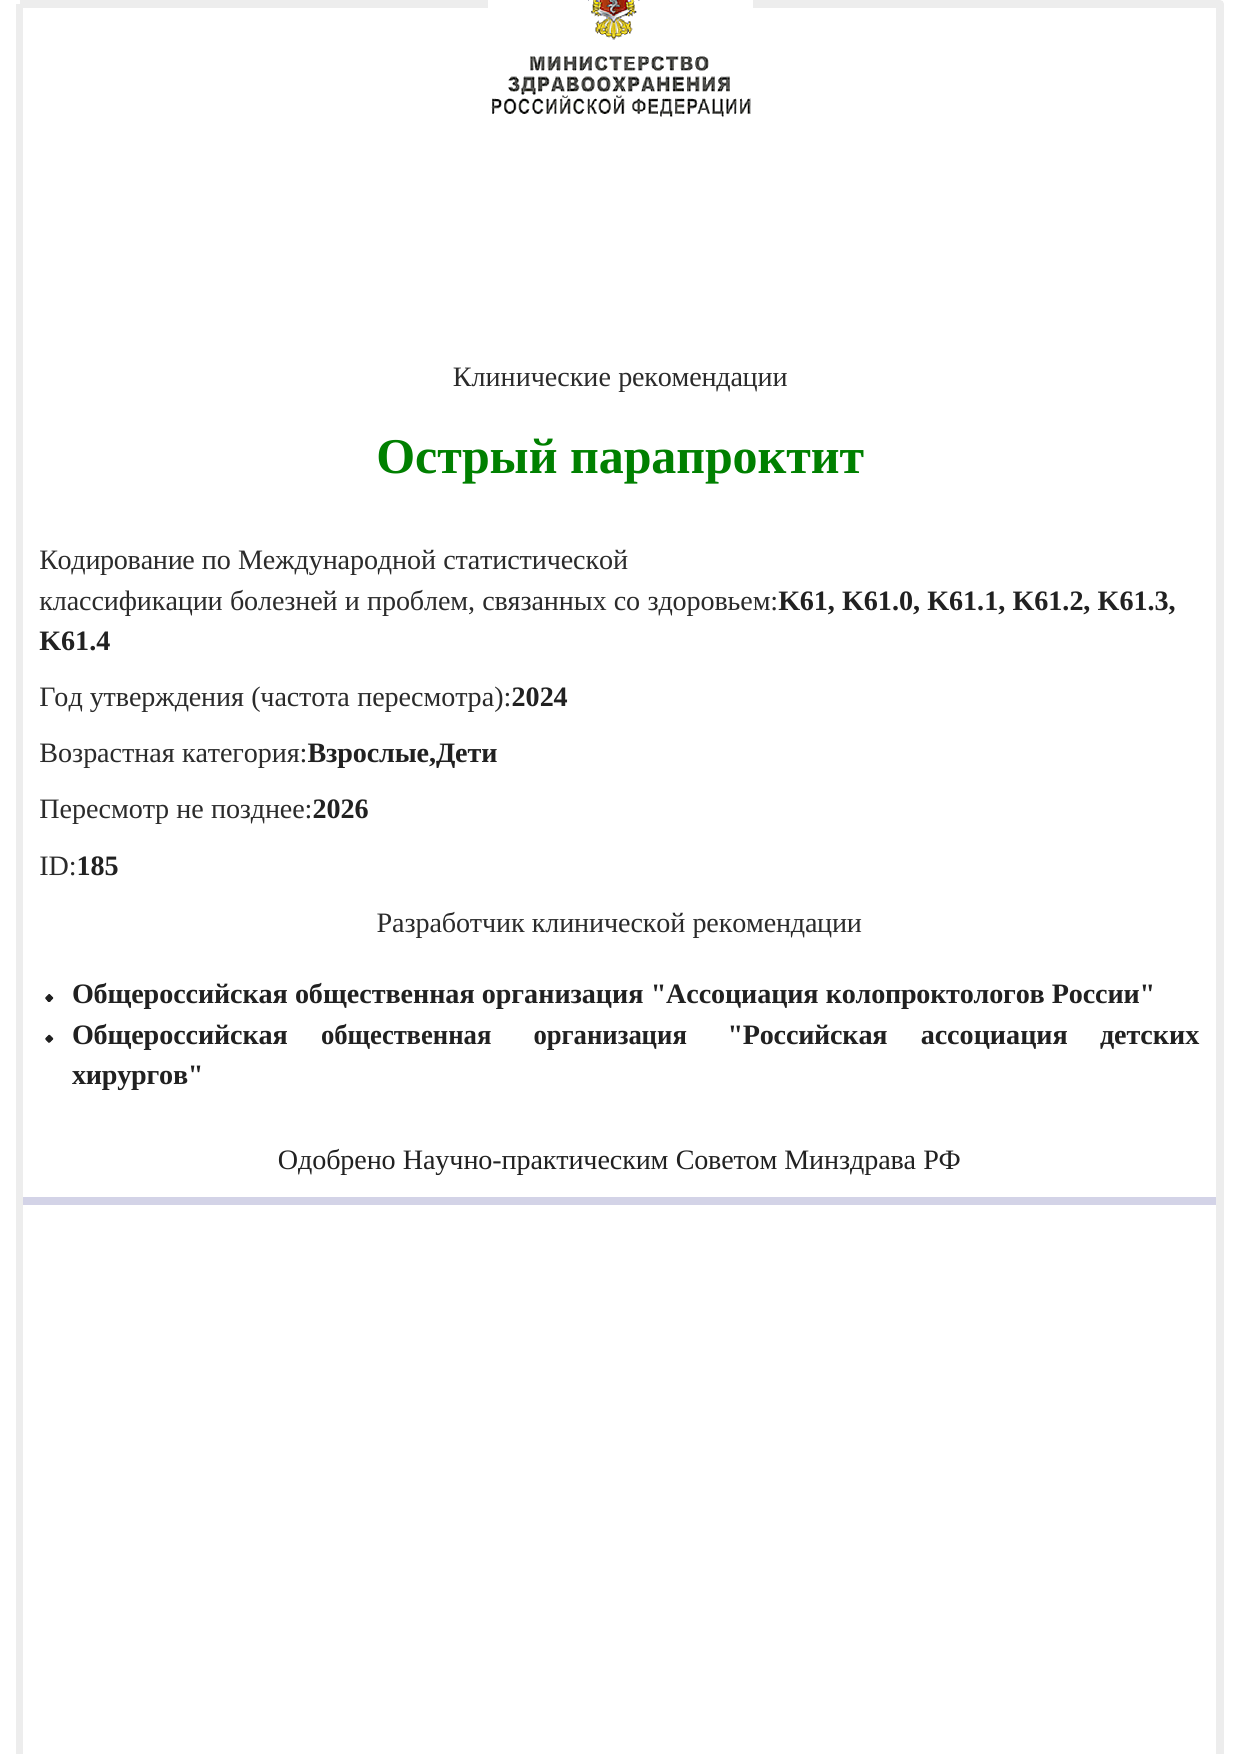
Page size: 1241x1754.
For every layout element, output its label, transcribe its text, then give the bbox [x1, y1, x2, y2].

text Год утверждения (частота пересмотра):2024 Возрастная категория:Взрослые,Дети Пересмотр не позднее:2026 [39, 680, 622, 825]
text Кодирование по Международной статистической [39, 543, 1211, 575]
text Одобрено Научно-практическим Советом Минздрава РФ [278, 1143, 1211, 1175]
text Клинические рекомендации [374, 360, 866, 392]
text классификации болезней и проблем, связанных со здоровьем:K61, K61.0, K61.1, K61.2, K61.3, K61.4 [39, 584, 1211, 656]
text Разработчик клинической рекомендации [376, 906, 1211, 938]
picture [487, 0, 754, 121]
text ID:185 [39, 849, 1211, 882]
subtitle Общероссийская общественная организация "Ассоциация колопроктологов России" Общероссийская общественная организация "Российская ассоциация детских хирургов" [72, 978, 1201, 1091]
subtitle Острый парапроктит [374, 427, 866, 485]
